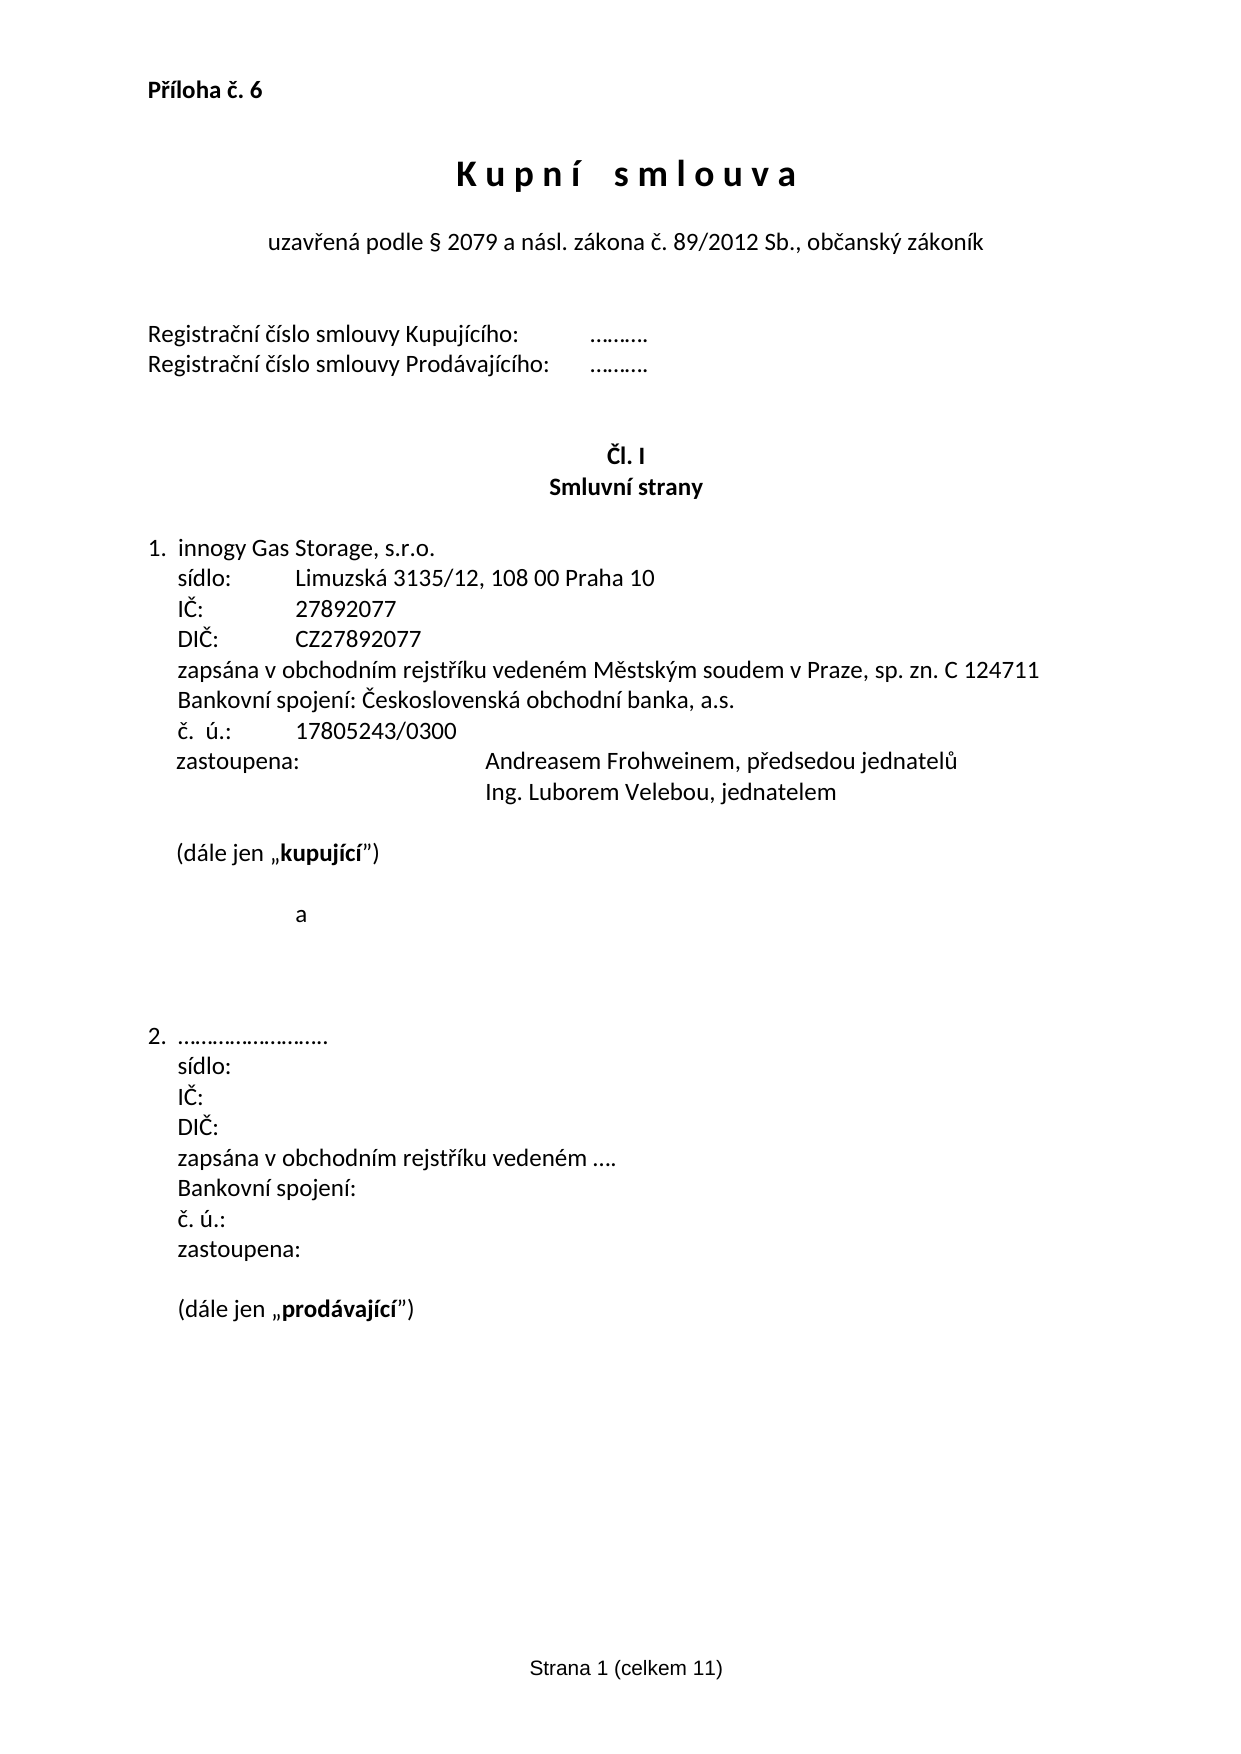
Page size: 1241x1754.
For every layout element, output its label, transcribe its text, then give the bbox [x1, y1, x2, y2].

text Bankovní spojení: [177, 1173, 1104, 1203]
text a [148, 898, 1104, 928]
text uzavřená podle § 2079 a násl. zákona č. 89/2012 Sb., občanský zákoník [148, 226, 1104, 257]
text č. ú.: [148, 1203, 1104, 1234]
text DIČ: CZ27892077 [148, 623, 1104, 654]
subtitle K u p n í s m l o u v a [148, 150, 1104, 196]
text zapsána v obchodním rejstříku vedeném …. [177, 1142, 1104, 1173]
text (dále jen „kupující”) [148, 837, 1104, 867]
text Registrační číslo smlouvy Prodávajícího: ………. [148, 348, 1104, 379]
text sídlo: [148, 1051, 1104, 1081]
text Bankovní spojení: Československá obchodní banka, a.s. [177, 684, 1104, 715]
text DIČ: [148, 1112, 1104, 1142]
text IČ: [148, 1081, 1104, 1112]
text zapsána v obchodním rejstříku vedeném Městským soudem v Praze, sp. zn. C 124711 [177, 654, 1104, 684]
text IČ: 27892077 [148, 593, 1104, 623]
text č. ú.: 17805243/0300 [177, 715, 1104, 745]
text 1. innogy Gas Storage, s.r.o. [148, 532, 1104, 562]
text Smluvní strany [148, 471, 1104, 501]
text (dále jen „prodávající”) [148, 1293, 1104, 1323]
text zastoupena: Andreasem Frohweinem, předsedou jednatelů [148, 745, 1104, 776]
text zastoupena: [148, 1234, 1104, 1264]
text Čl. I [148, 440, 1104, 471]
text Ing. Luborem Velebou, jednatelem [148, 776, 1104, 806]
text sídlo: Limuzská 3135/12, 108 00 Praha 10 [148, 562, 1104, 593]
text 2. …………………….. [148, 1020, 1104, 1051]
text Registrační číslo smlouvy Kupujícího: ………. [148, 318, 1104, 348]
